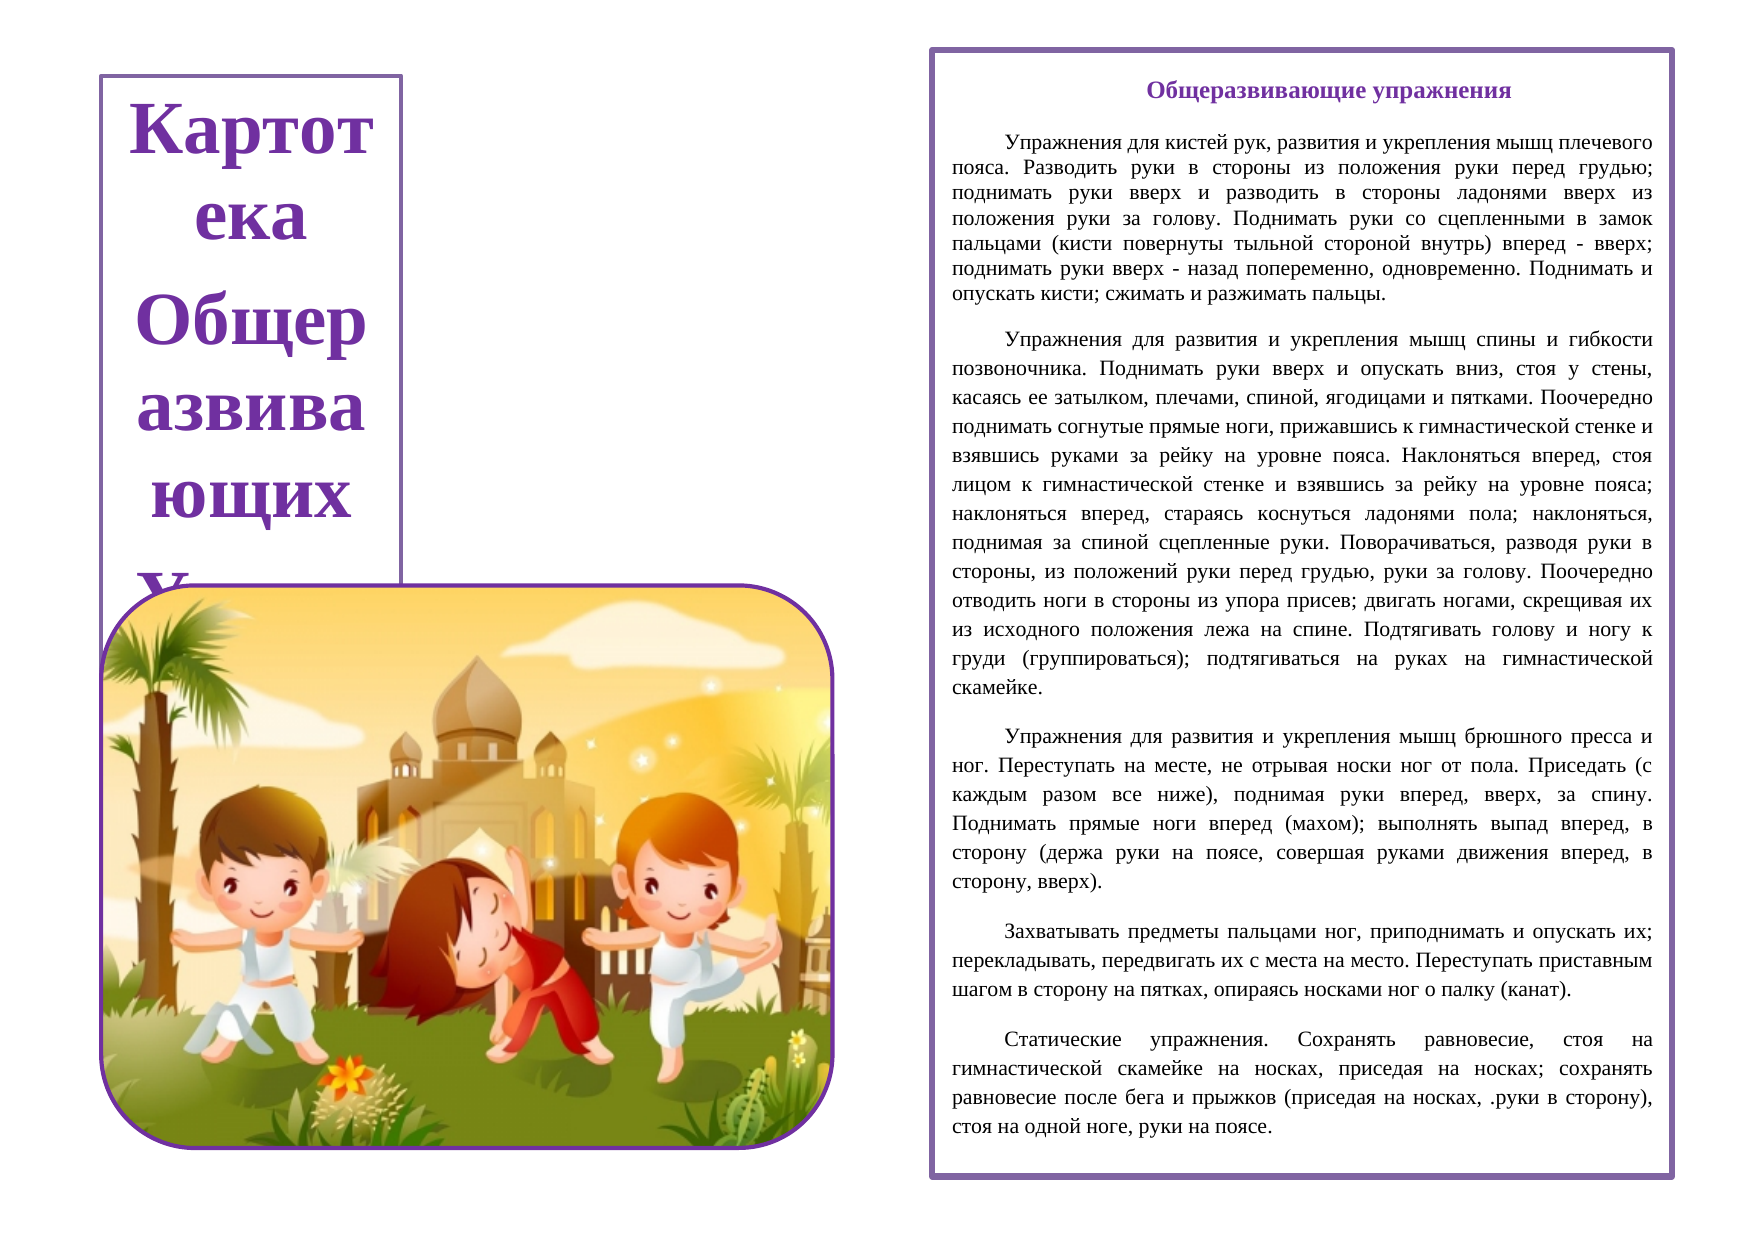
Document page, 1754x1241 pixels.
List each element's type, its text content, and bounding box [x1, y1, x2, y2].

text Упражнения для кистей рук, развития и укрепления мышц плечевого пояса. Разводить руки в стороны из положения руки перед грудью; поднимать руки вверх и разводить в стороны ладонями вверх из положения руки за голову. Поднимать руки со сцепленными в замок пальцами (кисти повернуты тыльной стороной внутрь) вперед - вверх; поднимать руки вверх - назад попеременно, одновременно. Поднимать и опускать кисти; сжимать и разжимать пальцы. [952, 129, 1654, 305]
text Упражнения для развития и укрепления мышц брюшного пресса и ног. Переступать на месте, не отрывая носки ног от пола. Приседать (с каждым разом все ниже), поднимая руки вперед, вверх, за спину. Поднимать прямые ноги вперед (махом); выполнять выпад вперед, в сторону (держа руки на поясе, совершая руками движения вперед, в сторону, вверх). [952, 723, 1654, 893]
text Статические упражнения. Сохранять равновесие, стоя на гимнастической скамейке на носках, приседая на носках; сохранять равновесие после бега и прыжков (приседая на носках, .руки в сторону), стоя на одной ноге, руки на поясе. [952, 1026, 1654, 1138]
picture [104, 588, 830, 1145]
text Захватывать предметы пальцами ног, приподнимать и опускать их; перекладывать, передвигать их с места на место. Переступать приставным шагом в сторону на пятках, опираясь носками ног о палку (канат). [952, 918, 1654, 1001]
text Упражнения для развития и укрепления мышц спины и гибкости позвоночника. Поднимать руки вверх и опускать вниз, стоя у стены, касаясь ее затылком, плечами, спиной, ягодицами и пятками. Поочередно поднимать согнутые прямые ноги, прижавшись к гимнастической стенке и взявшись руками за рейку на уровне пояса. Наклоняться вперед, стоя лицом к гимнастической стенке и взявшись за рейку на уровне пояса; наклоняться вперед, стараясь коснуться ладонями пола; наклоняться, поднимая за спиной сцепленные руки. Поворачиваться, разводя руки в стороны, из положений руки перед грудью, руки за голову. Поочередно отводить ноги в стороны из упора присев; двигать ногами, скрещивая их из исходного положения лежа на спине. Подтягивать голову и ногу к груди (группироваться); подтягиваться на руках на гимнастической скамейке. [952, 326, 1654, 699]
text Общеразвивающие упражнения [952, 75, 1654, 104]
